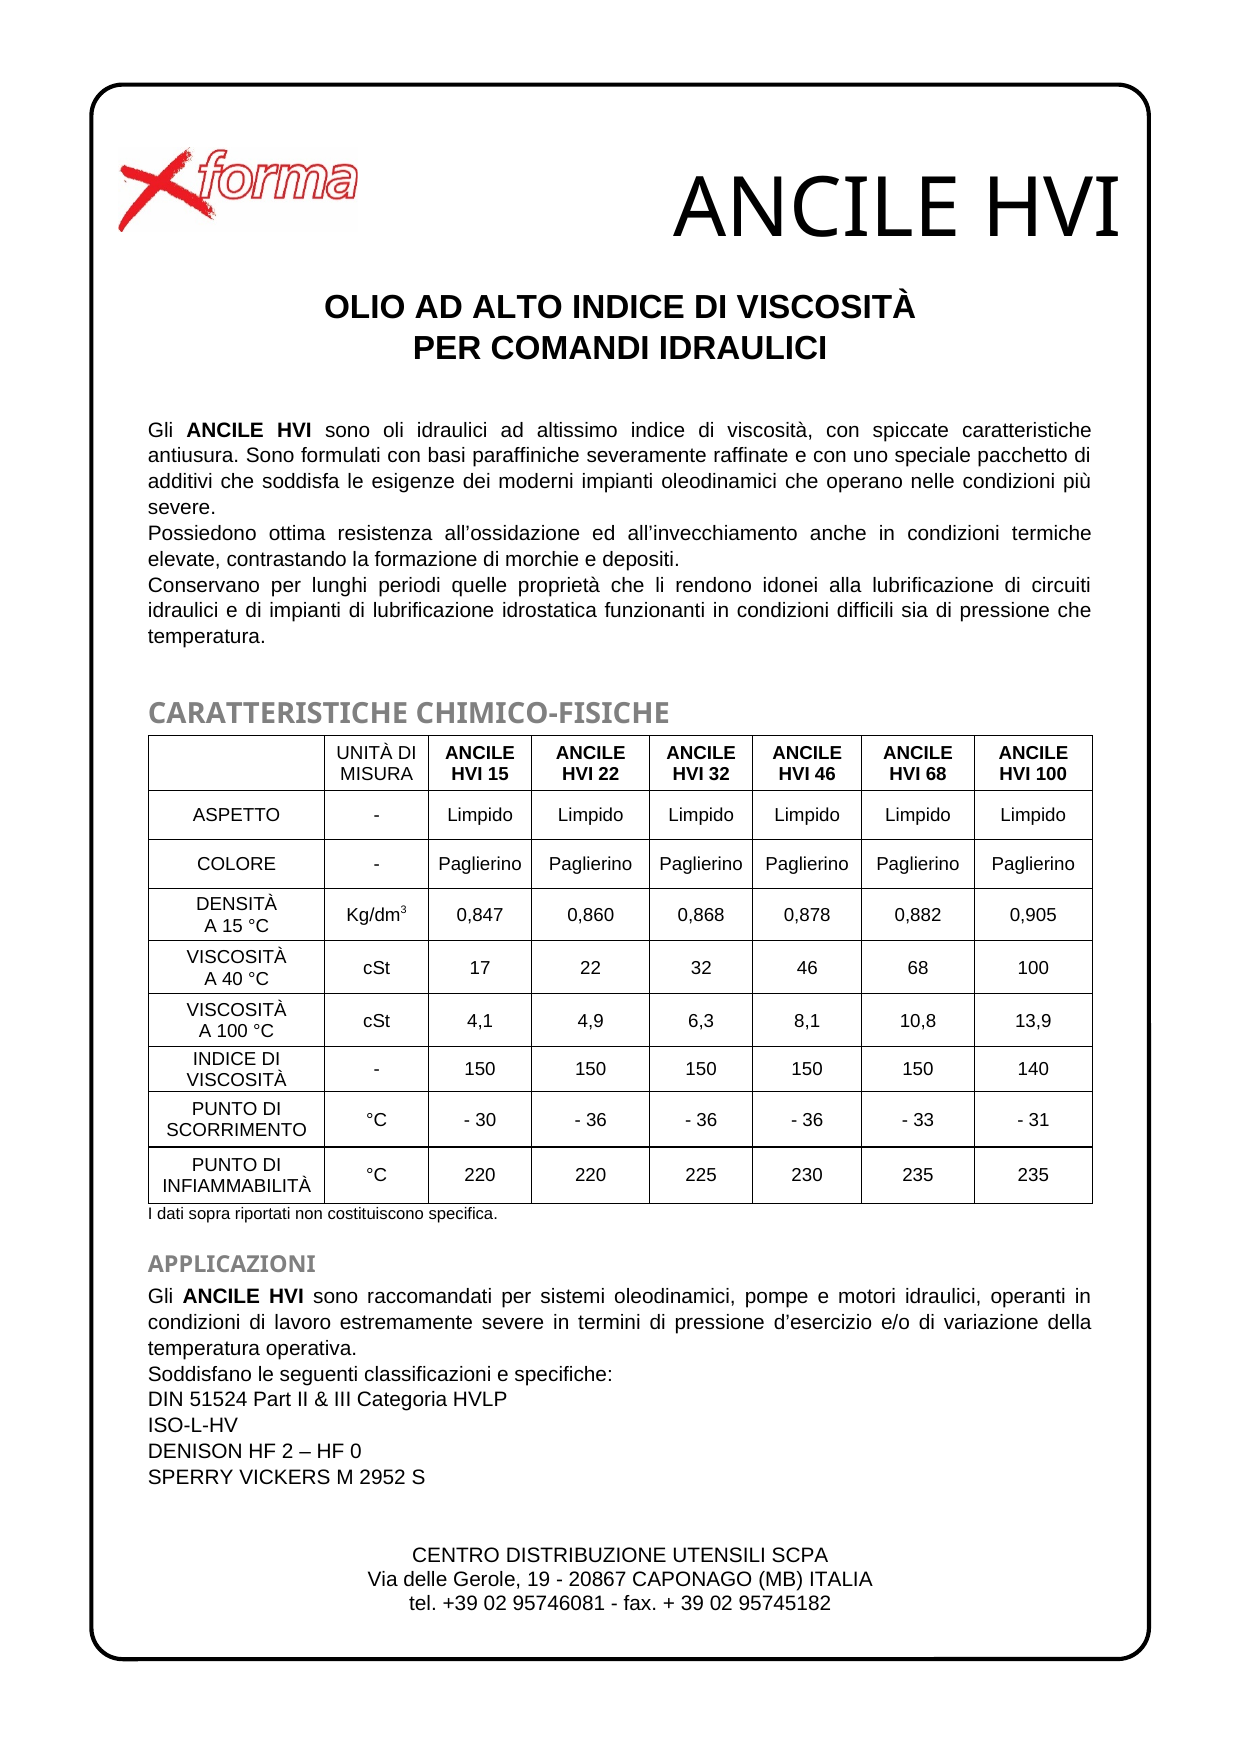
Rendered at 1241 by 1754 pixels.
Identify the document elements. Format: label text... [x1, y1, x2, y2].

table_cell 150 [532, 1047, 649, 1091]
table_cell - 36 [532, 1092, 649, 1146]
table_cell 8,1 [753, 994, 861, 1046]
table_cell 0,860 [532, 889, 649, 940]
table_cell 4,1 [429, 994, 531, 1046]
table_cell 235 [975, 1148, 1092, 1203]
subtitle applicazioni [148, 1241, 1122, 1281]
table_cell Paglierino [862, 840, 974, 887]
table_cell VISCOSITÀ A 40 °C [149, 941, 324, 993]
table_cell 230 [753, 1148, 861, 1203]
table_cell Limpido [862, 791, 974, 838]
table_cell Paglierino [532, 840, 649, 887]
table_header [149, 736, 324, 790]
table_header ANCILE HVI 100 [975, 736, 1092, 790]
table_cell INDICE DI VISCOSITÀ [149, 1047, 324, 1091]
table_cell Limpido [975, 791, 1092, 838]
table_cell - 33 [862, 1092, 974, 1146]
table_cell DENSITÀ A 15 °C [149, 889, 324, 940]
table_header ANCILE HVI 46 [753, 736, 861, 790]
table_cell 140 [975, 1047, 1092, 1091]
table_cell - 30 [429, 1092, 531, 1146]
text Gli ANCILE HVI sono raccomandati per sistemi oleodinamici, pompe e motori idraulici, operanti in condizioni di lavoro estremamente severe in termini di pressione d’esercizio e/o di variazione della temperatura operativa. [148, 1284, 1093, 1359]
table_cell 150 [862, 1047, 974, 1091]
table_cell 0,868 [650, 889, 752, 940]
table_cell °C [325, 1148, 428, 1203]
table_cell COLORE [149, 840, 324, 887]
table_header ANCILE HVI 32 [650, 736, 752, 790]
table_cell 68 [862, 941, 974, 993]
table_cell 32 [650, 941, 752, 993]
table_cell Limpido [753, 791, 861, 838]
table_cell Limpido [650, 791, 752, 838]
table_cell - [325, 840, 428, 887]
table_cell 6,3 [650, 994, 752, 1046]
table_cell - 36 [753, 1092, 861, 1146]
table_cell PUNTO DI INFIAMMABILITÀ [149, 1148, 324, 1203]
table_cell 0,905 [975, 889, 1092, 940]
table_cell 17 [429, 941, 531, 993]
table_cell PUNTO DI SCORRIMENTO [149, 1092, 324, 1146]
text tel. +39 02 95746081 - fax. + 39 02 95745182 [118, 1591, 1122, 1615]
table_cell 150 [429, 1047, 531, 1091]
table_cell 150 [753, 1047, 861, 1091]
table_cell 220 [532, 1148, 649, 1203]
table_cell 46 [753, 941, 861, 993]
table_cell Limpido [532, 791, 649, 838]
text Conservano per lunghi periodi quelle proprietà che li rendono idonei alla lubrificazione di circuiti idraulici e di impianti di lubrificazione idrostatica funzionanti in condizioni difficili sia di pressione che temperatura. [148, 572, 1093, 648]
text PER COMANDI IDRAULICI [118, 328, 1122, 367]
table_cell Limpido [429, 791, 531, 838]
subtitle CARATTERISTICHE CHIMICO-FISICHE [148, 692, 1122, 732]
text Possiedono ottima resistenza all’ossidazione ed all’invecchiamento anche in condizioni termiche elevate, contrastando la formazione di morchie e depositi. [148, 521, 1093, 571]
table_header ANCILE HVI 22 [532, 736, 649, 790]
table_cell 13,9 [975, 994, 1092, 1046]
table_cell Paglierino [650, 840, 752, 887]
table_cell - 36 [650, 1092, 752, 1146]
table_cell 225 [650, 1148, 752, 1203]
text ANCILE HVI [118, 148, 1122, 261]
text ISO-L-HV [148, 1413, 1093, 1437]
table_cell ASPETTO [149, 791, 324, 838]
table_cell - [325, 791, 428, 838]
table_cell cSt [325, 941, 428, 993]
picture [118, 147, 358, 232]
table_cell cSt [325, 994, 428, 1046]
table_header ANCILE HVI 15 [429, 736, 531, 790]
table_cell - [325, 1047, 428, 1091]
text DENISON HF 2 – HF 0 [148, 1439, 1093, 1463]
table_cell °C [325, 1092, 428, 1146]
table_cell 235 [862, 1148, 974, 1203]
table_cell 4,9 [532, 994, 649, 1046]
table_cell 0,878 [753, 889, 861, 940]
table_cell VISCOSITÀ A 100 °C [149, 994, 324, 1046]
text CENTRO DISTRIBUZIONE UTENSILI SCPA [118, 1543, 1122, 1567]
table_header ANCILE HVI 68 [862, 736, 974, 790]
table_cell 22 [532, 941, 649, 993]
text Via delle Gerole, 19 - 20867 CAPONAGO (MB) ITALIA [118, 1567, 1122, 1591]
table_cell - 31 [975, 1092, 1092, 1146]
table_cell Paglierino [429, 840, 531, 887]
table_cell Paglierino [975, 840, 1092, 887]
table_cell Kg/dm3 [325, 889, 428, 940]
text I dati sopra riportati non costituiscono specifica. [118, 1204, 1122, 1223]
text DIN 51524 Part II & III Categoria HVLP [148, 1387, 1093, 1411]
text Gli ANCILE HVI sono oli idraulici ad altissimo indice di viscosità, con spiccate caratteristiche antiusura. Sono formulati con basi paraffiniche severamente raffinate e con uno speciale pacchetto di additivi che soddisfa le esigenze dei moderni impianti oleodinamici che operano nelle condizioni più severe. [148, 417, 1093, 519]
table_cell 150 [650, 1047, 752, 1091]
table_cell 220 [429, 1148, 531, 1203]
table_cell 0,882 [862, 889, 974, 940]
text Soddisfano le seguenti classificazioni e specifiche: [148, 1361, 1093, 1385]
table_cell Paglierino [753, 840, 861, 887]
text SPERRY VICKERS M 2952 S [148, 1465, 1093, 1489]
table_cell 100 [975, 941, 1092, 993]
table_header UNITÀ DI MISURA [325, 736, 428, 790]
table_cell 10,8 [862, 994, 974, 1046]
text OLIO AD ALTO INDICE DI VISCOSITÀ [118, 287, 1122, 325]
table_cell 0,847 [429, 889, 531, 940]
